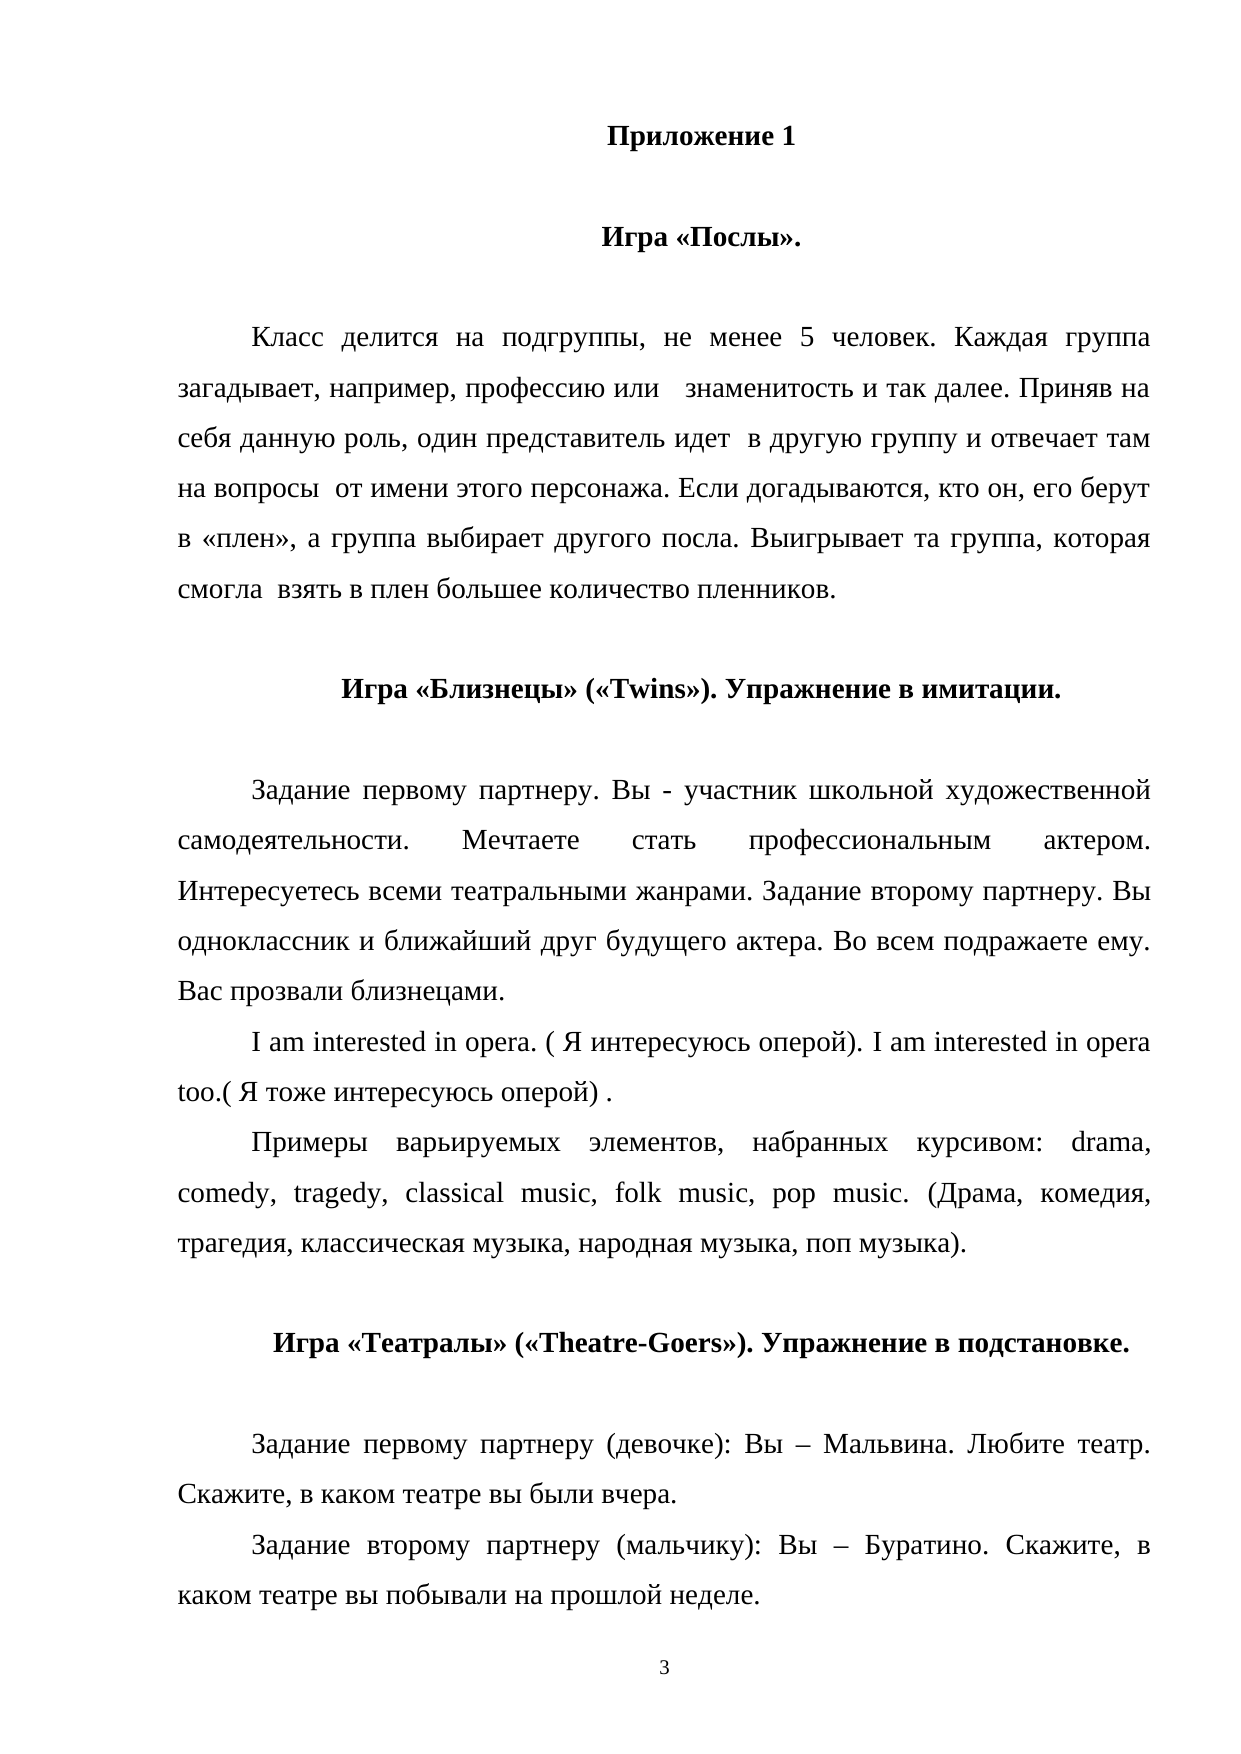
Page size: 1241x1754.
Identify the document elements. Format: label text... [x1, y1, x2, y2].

text Приложение 1 [177, 118, 1152, 152]
text Задание первому партнеру (девочке): Вы – Мальвина. Любите театр. Скажите, в каком театре вы были вчера. [177, 1426, 1152, 1510]
text Игра «Близнецы» («Twins»). Упражнение в имитации. [177, 672, 1152, 705]
text Примеры варьируемых элементов, набранных курсивом: drama, comedy, tragedy, classical music, folk music, pop music. (Драма, комедия, трагедия, классическая музыка, народная музыка, поп музыка). [177, 1124, 1152, 1258]
text Класс делится на подгруппы, не менее 5 человек. Каждая группа загадывает, например, профессию или знаменитость и так далее. Приняв на себя данную роль, один представитель идет в другую группу и отвечает там на вопросы от имени этого персонажа. Если догадываются, кто он, его берут в «плен», а группа выбирает другого посла. Выигрывает та группа, которая смогла взять в плен большее количество пленников. [177, 319, 1152, 604]
text I am interested in opera. ( Я интересуюсь оперой). I am interested in opera too.( Я тоже интересуюсь оперой) . [177, 1024, 1152, 1108]
text Игра «Послы». [177, 219, 1152, 252]
text Игра «Театралы» («Theatre-Goers»). Упражнение в подстановке. [177, 1326, 1152, 1359]
text Задание второму партнеру (мальчику): Вы – Буратино. Скажите, в каком театре вы побывали на прошлой неделе. [177, 1527, 1152, 1611]
text Задание первому партнеру. Вы - участник школьной художественной самодеятельности. Мечтаете стать профессиональным актером. Интересуетесь всеми театральными жанрами. Задание второму партнеру. Вы одноклассник и ближайший друг будущего актера. Во всем подражаете ему. Вас прозвали близнецами. [177, 772, 1152, 1007]
